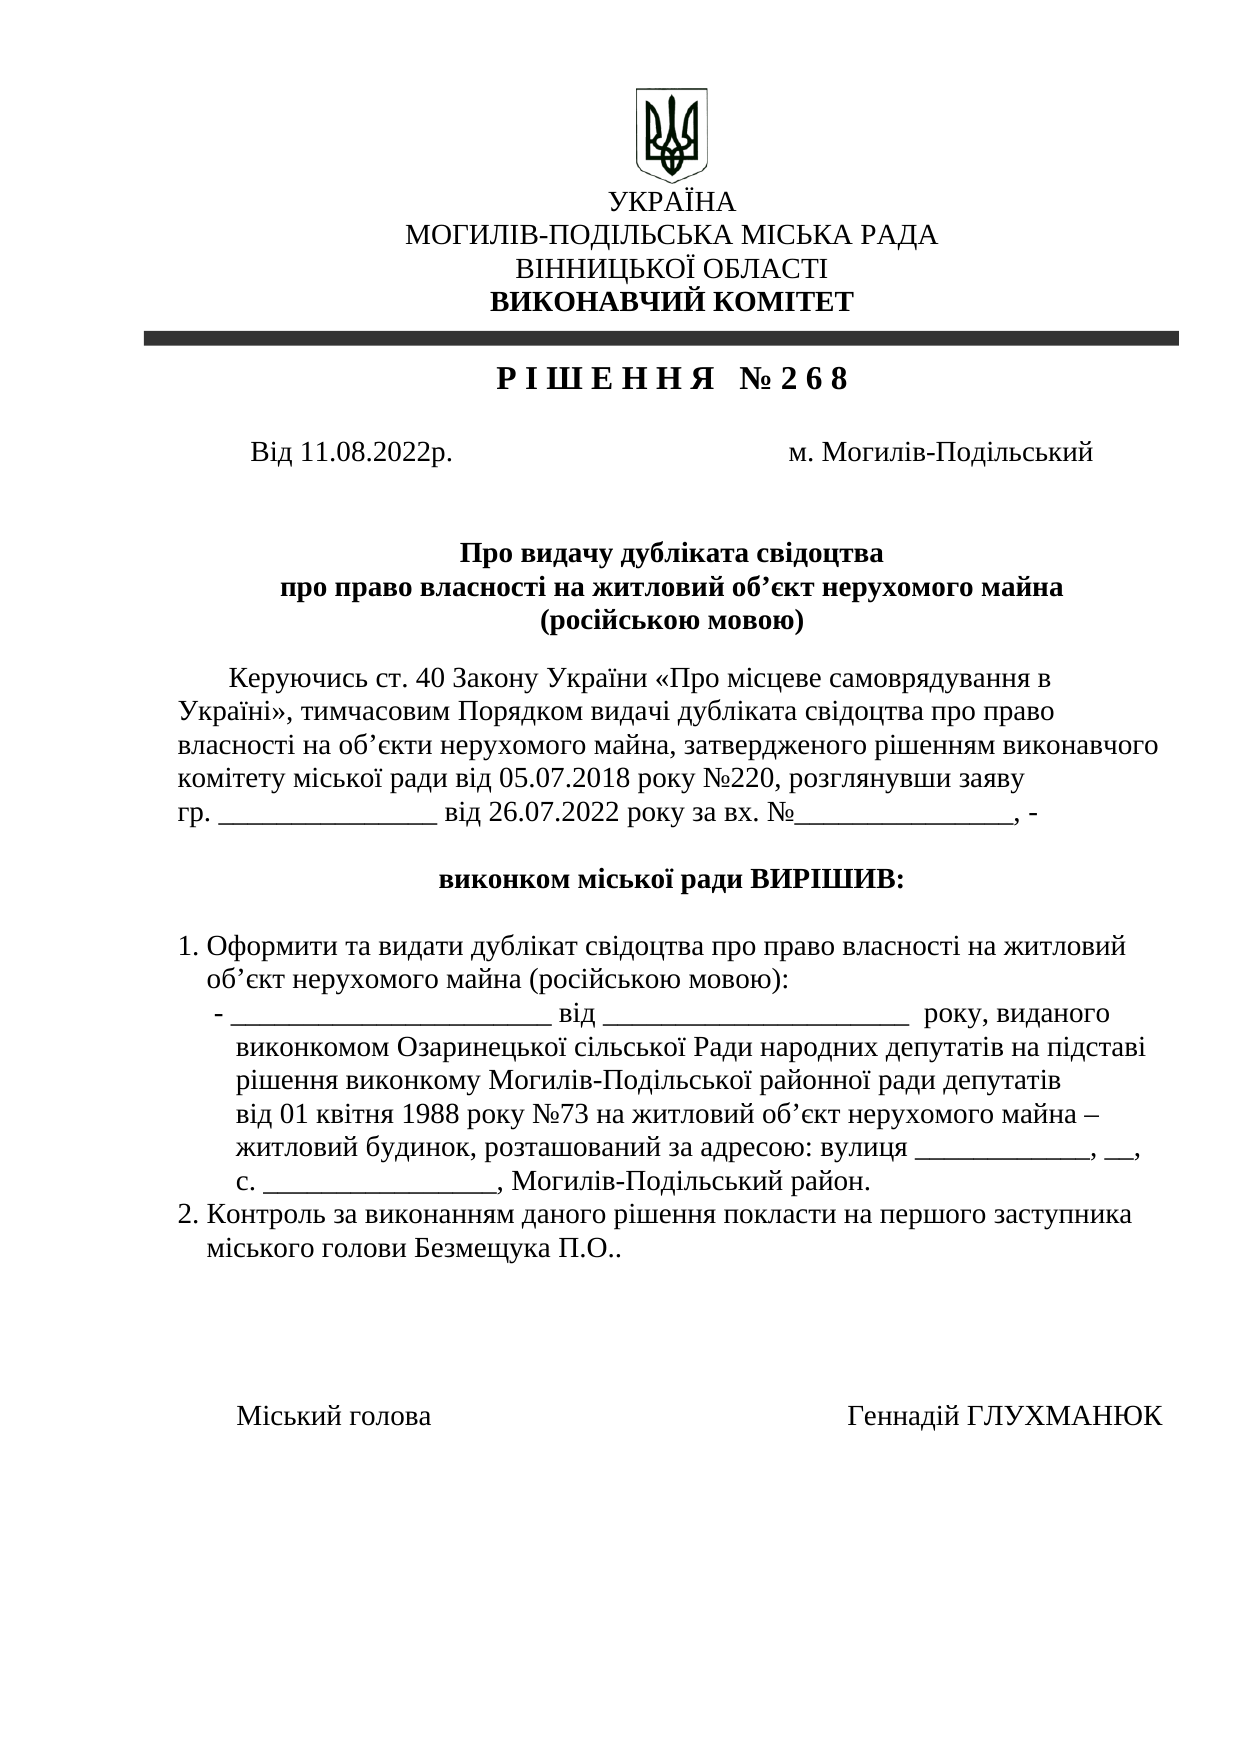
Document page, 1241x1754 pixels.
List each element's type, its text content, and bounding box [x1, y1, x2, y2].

text Від 11.08.2022р. м. Могилів-Подільський [177, 434, 1167, 468]
text 2. Контроль за виконанням даного рішення покласти на першого заступника [177, 1196, 1167, 1230]
text УКРАЇНА МОГИЛІВ-ПОДІЛЬСЬКА МІСЬКА РАДА ВІННИЦЬКОЇ ОБЛАСТІ [177, 184, 1167, 284]
text ВИКОНАВЧИЙ КОМІТЕТ [177, 284, 1167, 318]
text житловий будинок, розташований за адресою: вулиця ____________, __, [177, 1129, 1167, 1163]
text - ______________________ від _____________________ року, виданого [177, 995, 1167, 1029]
text міського голови Безмещука П.О.. [177, 1230, 1167, 1263]
text виконкомом Озаринецької сільської Ради народних депутатів на підставі [177, 1029, 1167, 1062]
text гр. _______________ від 26.07.2022 року за вх. №_______________, - [177, 794, 1167, 827]
picture [636, 88, 708, 184]
text РІШЕННЯ №268 [177, 346, 1167, 397]
text Про видачу дубліката свідоцтва [177, 535, 1167, 569]
text с. ________________, Могилів-Подільський район. [177, 1163, 1167, 1196]
text від 01 квітня 1988 року №73 на житловий об’єкт нерухомого майна – [177, 1096, 1167, 1129]
text 1. Оформити та видати дублікат свідоцтва про право власності на житловий [177, 928, 1167, 962]
text рішення виконкому Могилів-Подільської районної ради депутатів [177, 1062, 1167, 1096]
text про право власності на житловий об’єкт нерухомого майна [177, 569, 1167, 602]
text (російською мовою) [177, 602, 1167, 636]
text Міський голова Геннадій ГЛУХМАНЮК [236, 1398, 1167, 1431]
text об’єкт нерухомого майна (російською мовою): [177, 962, 1167, 995]
text виконком міської ради ВИРІШИВ: [177, 861, 1167, 894]
text Керуючись ст. 40 Закону України «Про місцеве самоврядування в Україні», тимчасовим Порядком видачі дубліката свідоцтва про право власності на об’єкти нерухомого майна, затвердженого рішенням виконавчого комітету міської ради від 05.07.2018 року №220, розглянувши заяву [177, 660, 1167, 794]
